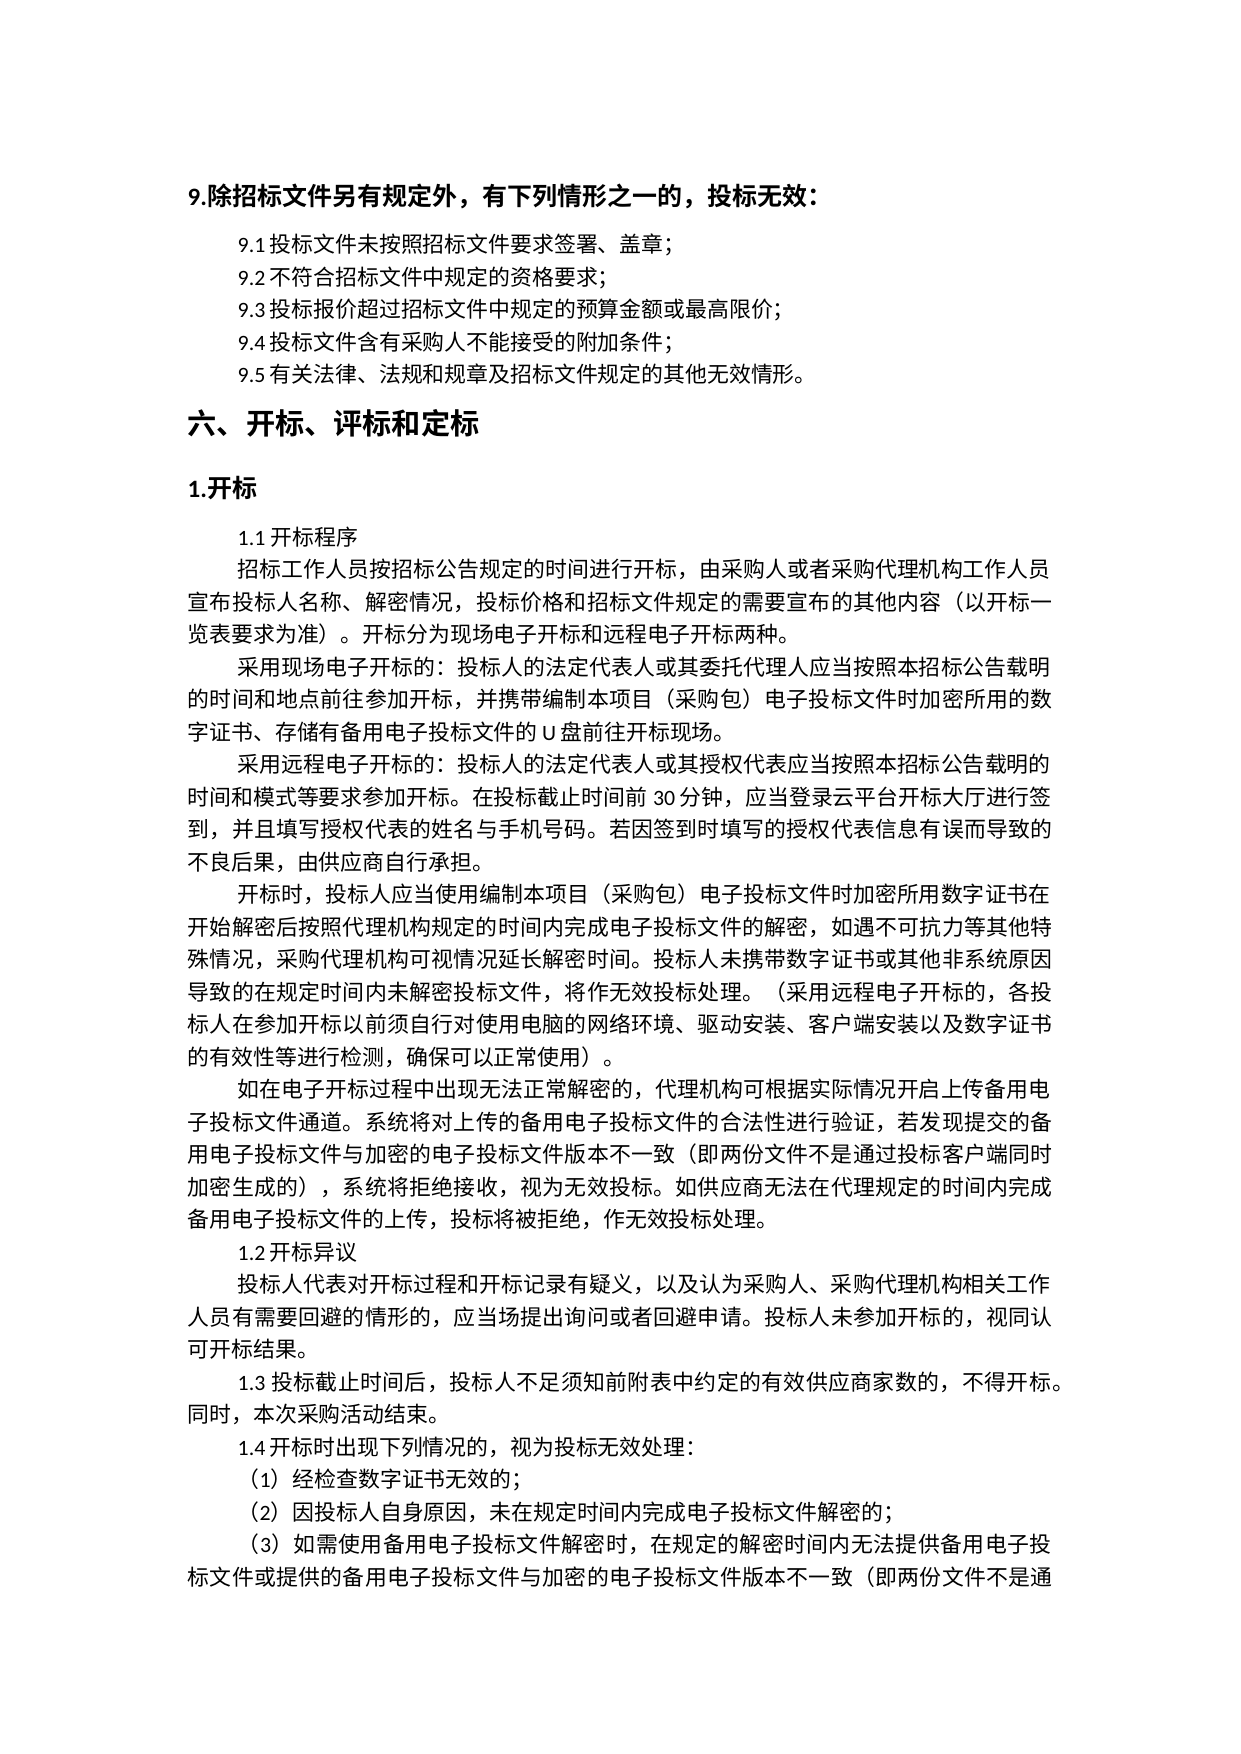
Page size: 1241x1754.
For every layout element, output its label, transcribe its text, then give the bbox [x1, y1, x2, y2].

text 如在电子开标过程中出现无法正常解密的，代理机构可根据实际情况开启上传备用电子投标文件通道。系统将对上传的备用电子投标文件的合法性进行验证，若发现提交的备用电子投标文件与加密的电子投标文件版本不一致（即两份文件不是通过投标客户端同时加密生成的），系统将拒绝接收，视为无效投标。如供应商无法在代理规定的时间内完成备用电子投标文件的上传，投标将被拒绝，作无效投标处理。 [187, 1072, 1053, 1234]
text 9.2不符合招标文件中规定的资格要求； [187, 259, 1053, 292]
text 六、开标、评标和定标 [187, 389, 1053, 454]
text 1.1 开标程序 [187, 519, 1053, 552]
text 投标人代表对开标过程和开标记录有疑义，以及认为采购人、采购代理机构相关工作人员有需要回避的情形的，应当场提出询问或者回避申请。投标人未参加开标的，视同认可开标结果。 [187, 1267, 1053, 1364]
text 9.3投标报价超过招标文件中规定的预算金额或最高限价； [187, 292, 1053, 324]
text 9.5有关法律、法规和规章及招标文件规定的其他无效情形。 [187, 357, 1053, 389]
text 采用现场电子开标的：投标人的法定代表人或其委托代理人应当按照本招标公告载明的时间和地点前往参加开标，并携带编制本项目（采购包）电子投标文件时加密所用的数字证书、存储有备用电子投标文件的U盘前往开标现场。 [187, 649, 1053, 747]
text 9.4投标文件含有采购人不能接受的附加条件； [187, 324, 1053, 357]
text 1.2开标异议 [187, 1234, 1053, 1267]
text 9.1投标文件未按照招标文件要求签署、盖章； [187, 227, 1053, 259]
text （1）经检查数字证书无效的； [187, 1462, 1053, 1494]
text 采用远程电子开标的：投标人的法定代表人或其授权代表应当按照本招标公告载明的时间和模式等要求参加开标。在投标截止时间前30分钟，应当登录云平台开标大厅进行签到，并且填写授权代表的姓名与手机号码。若因签到时填写的授权代表信息有误而导致的不良后果，由供应商自行承担。 [187, 747, 1053, 877]
text 招标工作人员按招标公告规定的时间进行开标，由采购人或者采购代理机构工作人员宣布投标人名称、解密情况，投标价格和招标文件规定的需要宣布的其他内容（以开标一览表要求为准）。开标分为现场电子开标和远程电子开标两种。 [187, 552, 1053, 649]
text （2）因投标人自身原因，未在规定时间内完成电子投标文件解密的； [187, 1494, 1053, 1527]
text 9.除招标文件另有规定外，有下列情形之一的，投标无效： [187, 162, 1053, 227]
text 1.开标 [187, 454, 1053, 519]
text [187, 1527, 1053, 1592]
text 1.3 投标截止时间后，投标人不足须知前附表中约定的有效供应商家数的，不得开标。同时，本次采购活动结束。 [187, 1364, 1053, 1429]
text 1.4开标时出现下列情况的，视为投标无效处理： [187, 1429, 1053, 1462]
text 开标时，投标人应当使用编制本项目（采购包）电子投标文件时加密所用数字证书在开始解密后按照代理机构规定的时间内完成电子投标文件的解密，如遇不可抗力等其他特殊情况，采购代理机构可视情况延长解密时间。投标人未携带数字证书或其他非系统原因导致的在规定时间内未解密投标文件，将作无效投标处理。（采用远程电子开标的，各投标人在参加开标以前须自行对使用电脑的网络环境、驱动安装、客户端安装以及数字证书的有效性等进行检测，确保可以正常使用）。 [187, 877, 1053, 1072]
